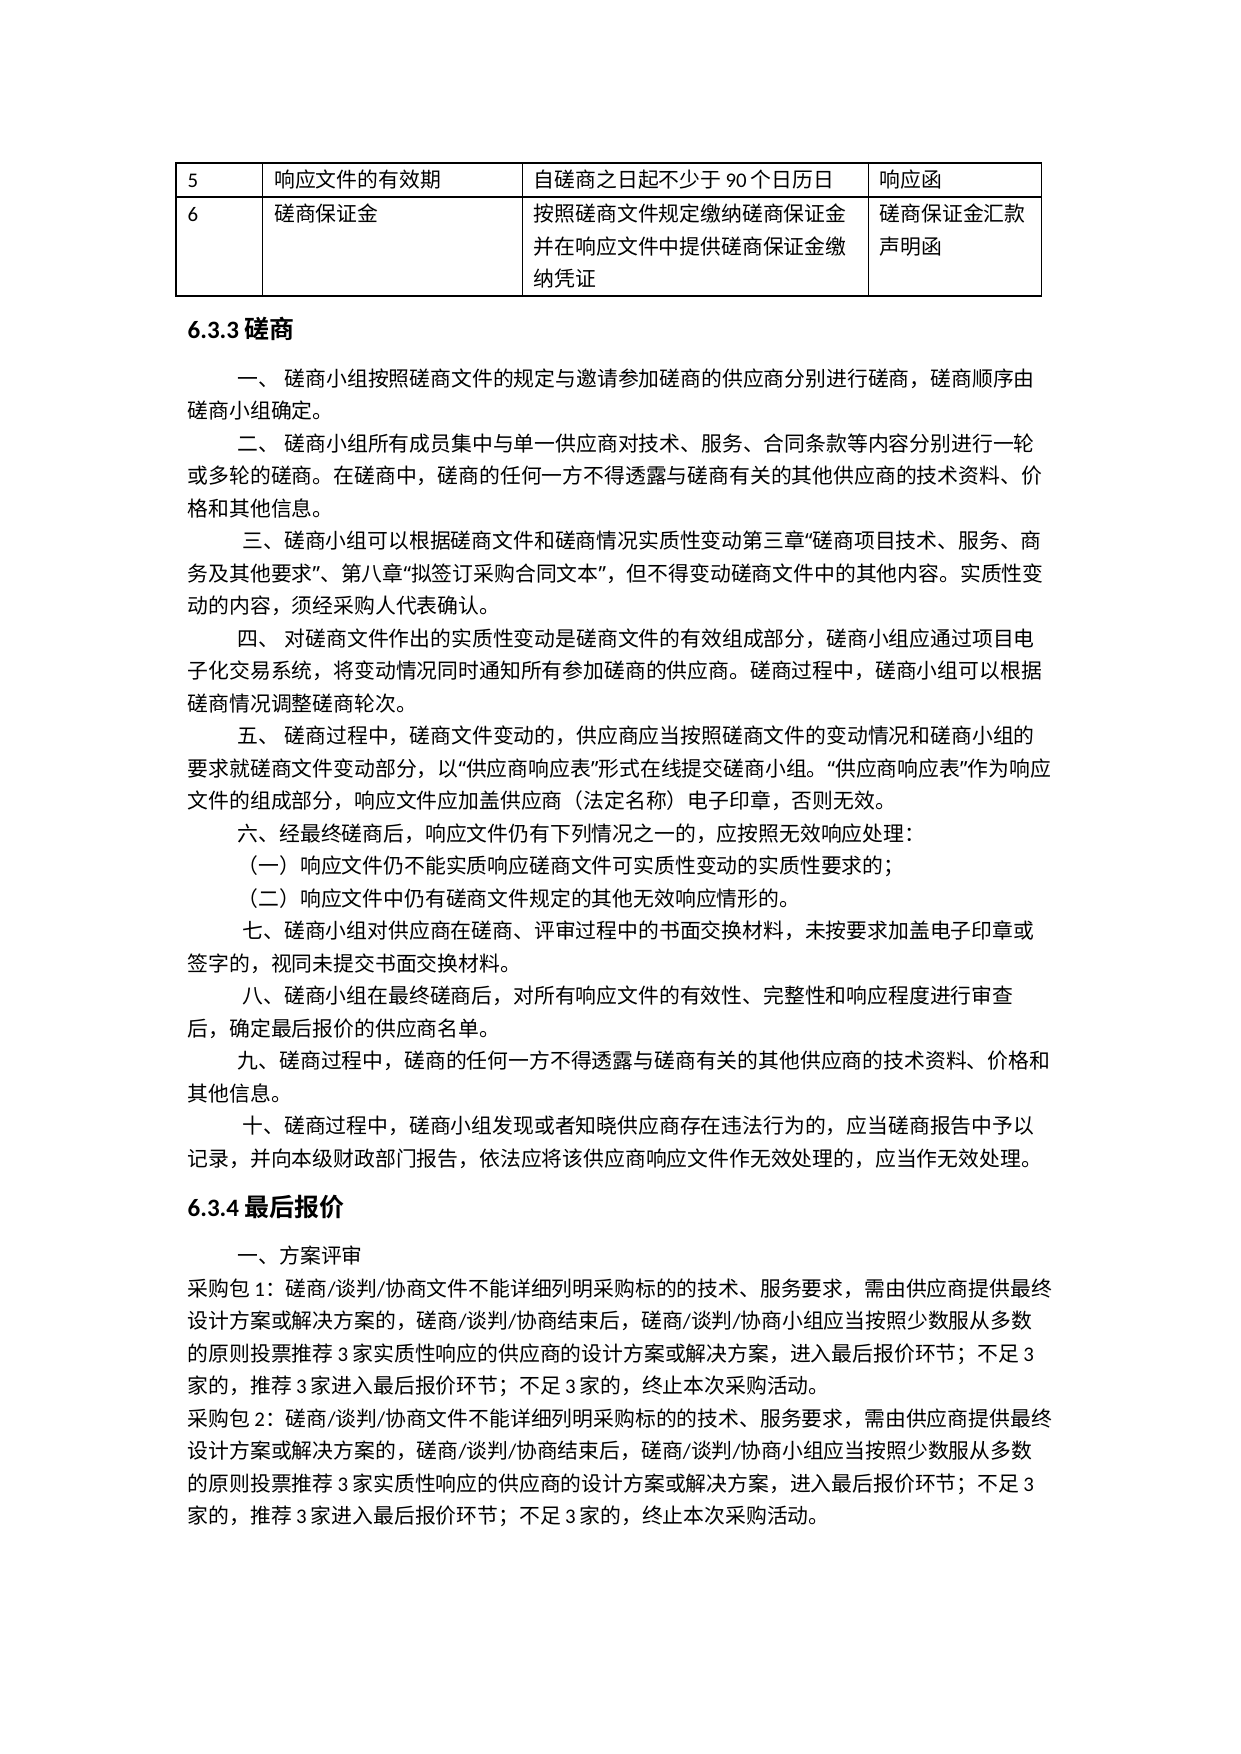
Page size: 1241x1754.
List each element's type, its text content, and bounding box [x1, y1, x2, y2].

text 三、磋商小组可以根据磋商文件和磋商情况实质性变动第三章“磋商项目技术、服务、商务及其他要求”、第八章“拟签订采购合同文本”，但不得变动磋商文件中的其他内容。实质性变动的内容，须经采购人代表确认。 [187, 524, 1053, 622]
text 采购包2：磋商/谈判/协商文件不能详细列明采购标的的技术、服务要求，需由供应商提供最终设计方案或解决方案的，磋商/谈判/协商结束后，磋商/谈判/协商小组应当按照少数服从多数的原则投票推荐3家实质性响应的供应商的设计方案或解决方案，进入最后报价环节；不足3家的，推荐3家进入最后报价环节；不足3家的，终止本次采购活动。 [187, 1402, 1053, 1532]
table_cell 自磋商之日起不少于90个日历日 [523, 164, 868, 196]
table_cell 按照磋商文件规定缴纳磋商保证金并在响应文件中提供磋商保证金缴纳凭证 [523, 198, 868, 295]
table_cell 磋商保证金 [263, 198, 522, 295]
text 采购包1：磋商/谈判/协商文件不能详细列明采购标的的技术、服务要求，需由供应商提供最终设计方案或解决方案的，磋商/谈判/协商结束后，磋商/谈判/协商小组应当按照少数服从多数的原则投票推荐3家实质性响应的供应商的设计方案或解决方案，进入最后报价环节；不足3家的，推荐3家进入最后报价环节；不足3家的，终止本次采购活动。 [187, 1272, 1053, 1402]
text 五、 磋商过程中，磋商文件变动的，供应商应当按照磋商文件的变动情况和磋商小组的要求就磋商文件变动部分，以“供应商响应表”形式在线提交磋商小组。“供应商响应表”作为响应文件的组成部分，响应文件应加盖供应商（法定名称）电子印章，否则无效。 [187, 719, 1053, 817]
text 八、磋商小组在最终磋商后，对所有响应文件的有效性、完整性和响应程度进行审查后，确定最后报价的供应商名单。 [187, 979, 1053, 1044]
text 二、 磋商小组所有成员集中与单一供应商对技术、服务、合同条款等内容分别进行一轮或多轮的磋商。在磋商中，磋商的任何一方不得透露与磋商有关的其他供应商的技术资料、价格和其他信息。 [187, 427, 1053, 524]
table_cell 6 [177, 198, 262, 295]
text 六、经最终磋商后，响应文件仍有下列情况之一的，应按照无效响应处理： [187, 817, 1053, 849]
text 九、磋商过程中，磋商的任何一方不得透露与磋商有关的其他供应商的技术资料、价格和其他信息。 [187, 1044, 1053, 1109]
text （二）响应文件中仍有磋商文件规定的其他无效响应情形的。 [187, 882, 1053, 914]
table_cell 响应函 [869, 164, 1041, 196]
text 四、 对磋商文件作出的实质性变动是磋商文件的有效组成部分，磋商小组应通过项目电子化交易系统，将变动情况同时通知所有参加磋商的供应商。磋商过程中，磋商小组可以根据磋商情况调整磋商轮次。 [187, 622, 1053, 719]
text 七、磋商小组对供应商在磋商、评审过程中的书面交换材料，未按要求加盖电子印章或签字的，视同未提交书面交换材料。 [187, 914, 1053, 979]
text 一、方案评审 [187, 1239, 1053, 1272]
text 6.3.3磋商 [187, 297, 1053, 362]
table_cell 磋商保证金汇款声明函 [869, 198, 1041, 295]
text 十、磋商过程中，磋商小组发现或者知晓供应商存在违法行为的，应当磋商报告中予以记录，并向本级财政部门报告，依法应将该供应商响应文件作无效处理的，应当作无效处理。 [187, 1109, 1053, 1174]
table_cell 5 [177, 164, 262, 196]
text 一、 磋商小组按照磋商文件的规定与邀请参加磋商的供应商分别进行磋商，磋商顺序由磋商小组确定。 [187, 362, 1053, 427]
text 6.3.4最后报价 [187, 1174, 1053, 1239]
text （一）响应文件仍不能实质响应磋商文件可实质性变动的实质性要求的； [187, 849, 1053, 882]
table_cell 响应文件的有效期 [263, 164, 522, 196]
